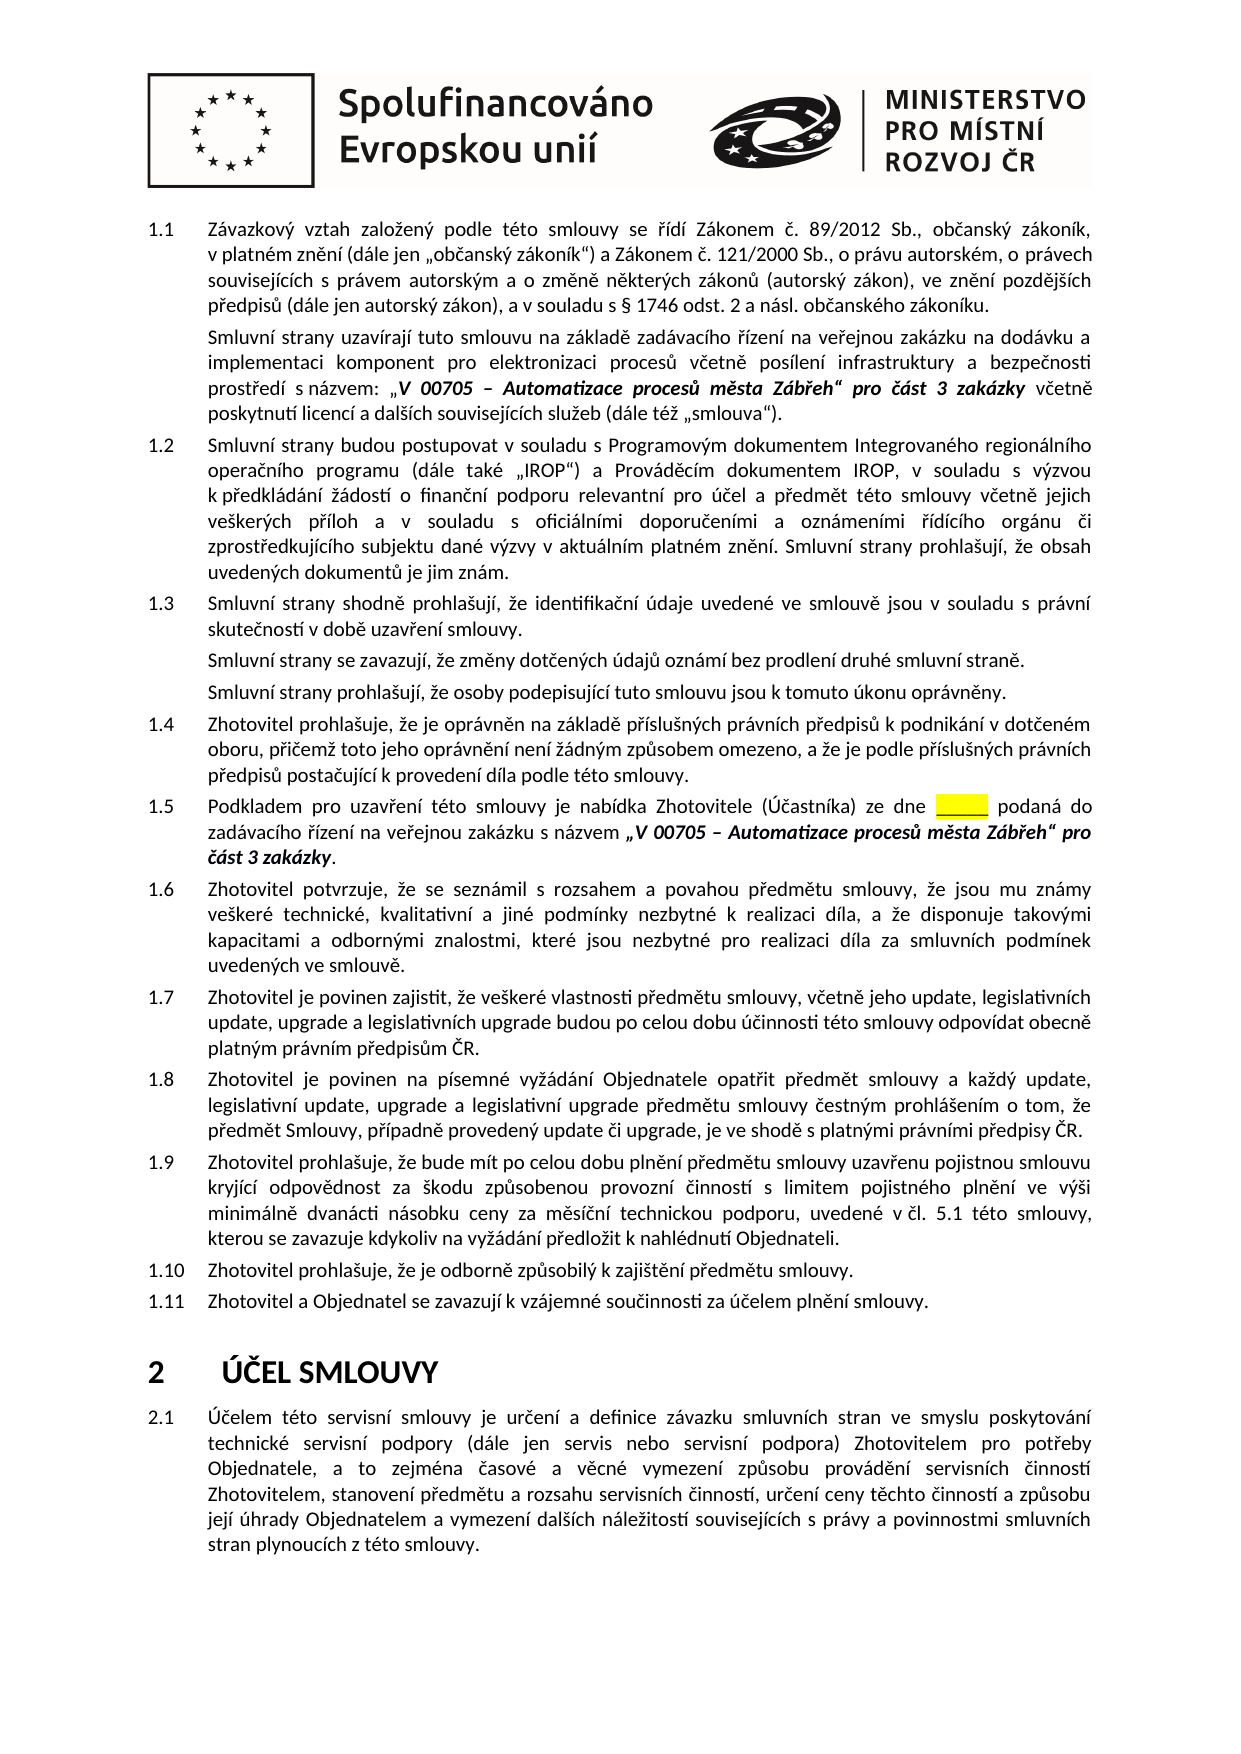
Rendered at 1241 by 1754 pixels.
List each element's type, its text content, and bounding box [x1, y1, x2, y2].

subtitle Smluvní strany uzavírají tuto smlouvu na základě zadávacího řízení na veřejnou zakázku na dodávku a implementaci komponent pro elektronizaci procesů včetně posílení infrastruktury a bezpečnosti prostředí s názvem: „V 00705 – Automatizace procesů města Zábřeh“ pro část 3 zakázky včetně poskytnutí licencí a dalších souvisejících služeb (dále též „smlouva“). [208, 324, 1093, 426]
subtitle Zhotovitel prohlašuje, že je odborně způsobilý k zajištění předmětu smlouvy. [148, 1257, 1093, 1282]
subtitle Zhotovitel je povinen na písemné vyžádání Objednatele opatřit předmět smlouvy a každý update, legislativní update, upgrade a legislativní upgrade předmětu smlouvy čestným prohlášením o tom, že předmět Smlouvy, případně provedený update či upgrade, je ve shodě s platnými právními předpisy ČR. [148, 1066, 1093, 1143]
subtitle Zhotovitel prohlašuje, že bude mít po celou dobu plnění předmětu smlouvy uzavřenu pojistnou smlouvu kryjící odpovědnost za škodu způsobenou provozní činností s limitem pojistného plnění ve výši minimálně dvanácti násobku ceny za měsíční technickou podporu, uvedené v čl. 5.1 této smlouvy, kterou se zavazuje kdykoliv na vyžádání předložit k nahlédnutí Objednateli. [148, 1149, 1093, 1251]
subtitle Zhotovitel prohlašuje, že je oprávněn na základě příslušných právních předpisů k podnikání v dotčeném oboru, přičemž toto jeho oprávnění není žádným způsobem omezeno, a že je podle příslušných právních předpisů postačující k provedení díla podle této smlouvy. [148, 711, 1093, 787]
subtitle Zhotovitel je povinen zajistit, že veškeré vlastnosti předmětu smlouvy, včetně jeho update, legislativních update, upgrade a legislativních upgrade budou po celou dobu účinnosti této smlouvy odpovídat obecně platným právním předpisům ČR. [148, 984, 1093, 1060]
subtitle Závazkový vztah založený podle této smlouvy se řídí Zákonem č. 89/2012 Sb., občanský zákoník, v platném znění (dále jen „občanský zákoník“) a Zákonem č. 121/2000 Sb., o právu autorském, o právech souvisejících s právem autorským a o změně některých zákonů (autorský zákon), ve znění pozdějších předpisů (dále jen autorský zákon), a v souladu s § 1746 odst. 2 a násl. občanského zákoníku. [148, 216, 1093, 318]
subtitle Účel smlouvy [148, 1351, 1093, 1392]
subtitle Zhotovitel potvrzuje, že se seznámil s rozsahem a povahou předmětu smlouvy, že jsou mu známy veškeré technické, kvalitativní a jiné podmínky nezbytné k realizaci díla, a že disponuje takovými kapacitami a odbornými znalostmi, které jsou nezbytné pro realizaci díla za smluvních podmínek uvedených ve smlouvě. [148, 876, 1093, 978]
subtitle Podkladem pro uzavření této smlouvy je nabídka Zhotovitele (Účastníka) ze dne _____ podaná do zadávacího řízení na veřejnou zakázku s názvem „V 00705 – Automatizace procesů města Zábřeh“ pro část 3 zakázky. [148, 793, 1093, 870]
subtitle Smluvní strany prohlašují, že osoby podepisující tuto smlouvu jsou k tomuto úkonu oprávněny. [208, 679, 1093, 705]
picture [147, 73, 1093, 188]
subtitle Smluvní strany shodně prohlašují, že identifikační údaje uvedené ve smlouvě jsou v souladu s právní skutečností v době uzavření smlouvy. [148, 591, 1093, 641]
subtitle Smluvní strany se zavazují, že změny dotčených údajů oznámí bez prodlení druhé smluvní straně. [208, 648, 1093, 673]
subtitle Zhotovitel a Objednatel se zavazují k vzájemné součinnosti za účelem plnění smlouvy. [148, 1288, 1093, 1314]
subtitle Smluvní strany budou postupovat v souladu s Programovým dokumentem Integrovaného regionálního operačního programu (dále také „IROP“) a Prováděcím dokumentem IROP, v souladu s výzvou k předkládání žádostí o finanční podporu relevantní pro účel a předmět této smlouvy včetně jejich veškerých příloh a v souladu s oficiálními doporučeními a oznámeními řídícího orgánu či zprostředkujícího subjektu dané výzvy v aktuálním platném znění. Smluvní strany prohlašují, že obsah uvedených dokumentů je jim znám. [148, 432, 1093, 584]
subtitle Účelem této servisní smlouvy je určení a definice závazku smluvních stran ve smyslu poskytování technické servisní podpory (dále jen servis nebo servisní podpora) Zhotovitelem pro potřeby Objednatele, a to zejména časové a věcné vymezení způsobu provádění servisních činností Zhotovitelem, stanovení předmětu a rozsahu servisních činností, určení ceny těchto činností a způsobu její úhrady Objednatelem a vymezení dalších náležitostí souvisejících s právy a povinnostmi smluvních stran plynoucích z této smlouvy. [148, 1404, 1093, 1557]
